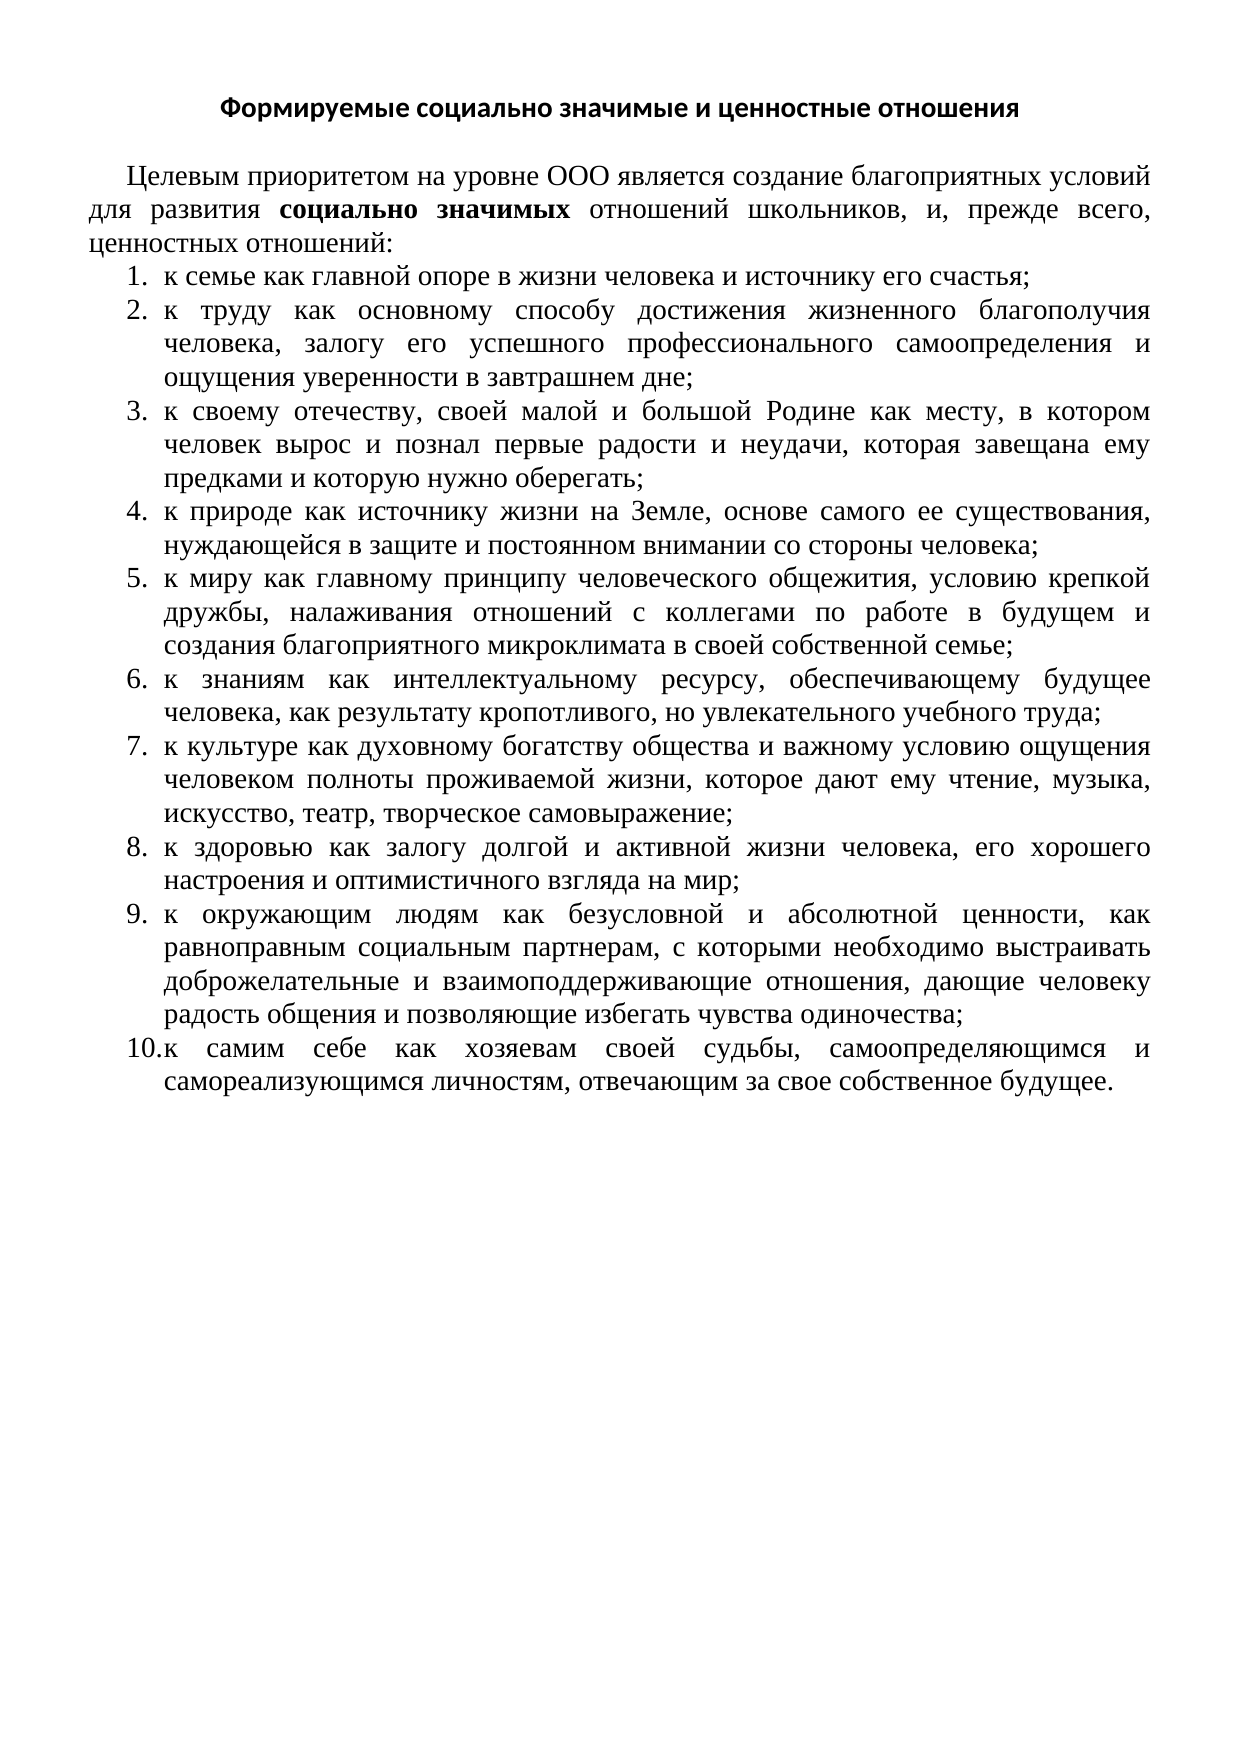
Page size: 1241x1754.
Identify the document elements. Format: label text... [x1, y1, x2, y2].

list к культуре как духовному богатству общества и важному условию ощущения человеком полноты проживаемой жизни, которое дают ему чтение, музыка, искусство, театр, творческое самовыражение; [126, 728, 1152, 829]
list к миру как главному принципу человеческого общежития, условию крепкой дружбы, налаживания отношений с коллегами по работе в будущем и создания благоприятного микроклимата в своей собственной семье; [126, 560, 1152, 661]
list к самим себе как хозяевам своей судьбы, самоопределяющимся и самореализующимся личностям, отвечающим за свое собственное будущее. [126, 1030, 1152, 1097]
list к здоровью как залогу долгой и активной жизни человека, его хорошего настроения и оптимистичного взгляда на мир; [126, 829, 1152, 896]
text Формируемые социально значимые и ценностные отношения [89, 89, 1152, 124]
list к знаниям как интеллектуальному ресурсу, обеспечивающему будущее человека, как результату кропотливого, но увлекательного учебного труда; [126, 661, 1152, 728]
list к семье как главной опоре в жизни человека и источнику его счастья; [126, 258, 1152, 292]
list к окружающим людям как безусловной и абсолютной ценности, как равноправным социальным партнерам, с которыми необходимо выстраивать доброжелательные и взаимоподдерживающие отношения, дающие человеку радость общения и позволяющие избегать чувства одиночества; [126, 896, 1152, 1030]
list к своему отечеству, своей малой и большой Родине как месту, в котором человек вырос и познал первые радости и неудачи, которая завещана ему предками и которую нужно оберегать; [126, 393, 1152, 493]
text Целевым приоритетом на уровне ООО является создание благоприятных условий для развития социально значимых отношений школьников, и, прежде всего, ценностных отношений: [89, 158, 1152, 258]
list к природе как источнику жизни на Земле, основе самого ее существования, нуждающейся в защите и постоянном внимании со стороны человека; [126, 493, 1152, 560]
list к труду как основному способу достижения жизненного благополучия человека, залогу его успешного профессионального самоопределения и ощущения уверенности в завтрашнем дне; [126, 292, 1152, 393]
